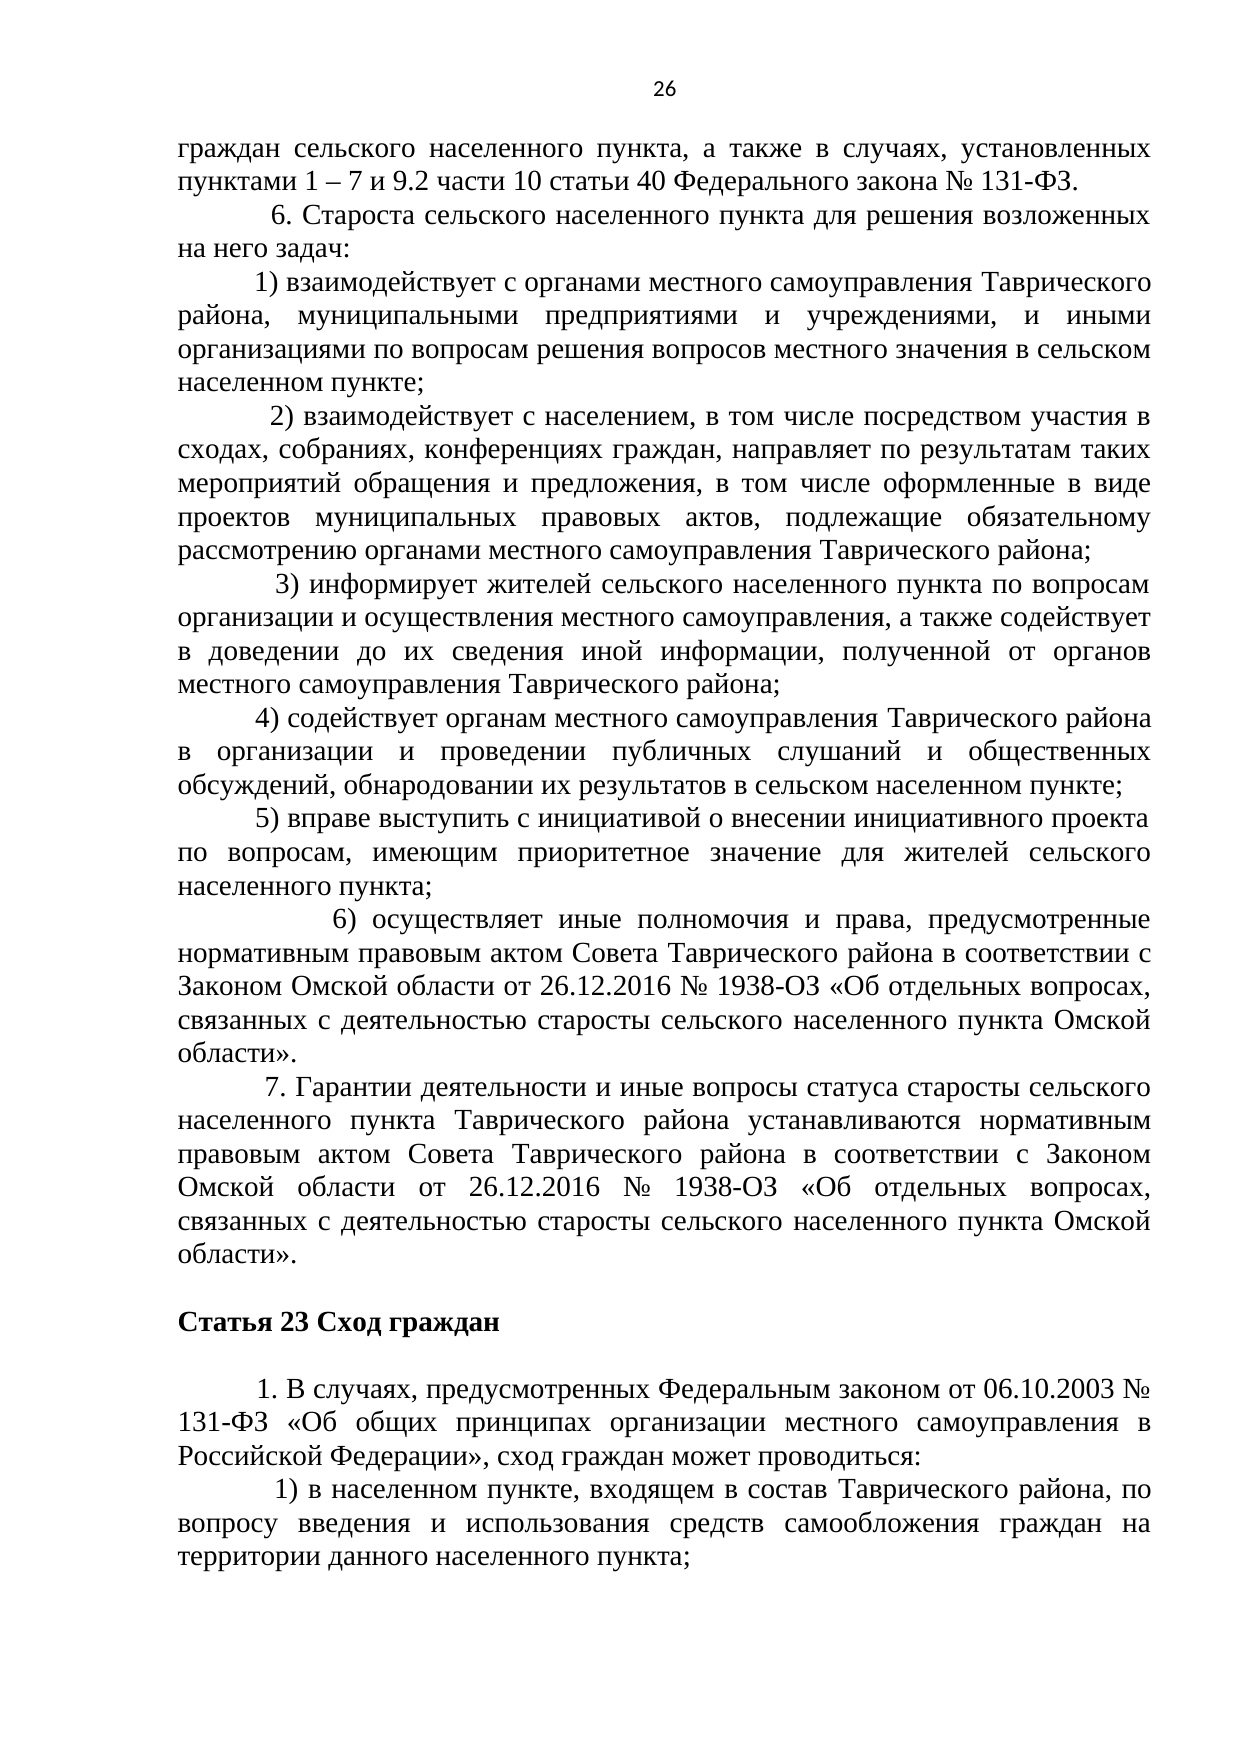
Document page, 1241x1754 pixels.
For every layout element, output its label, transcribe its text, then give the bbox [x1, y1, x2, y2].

text 1) взаимодействует с органами местного самоуправления Таврического района, муниципальными предприятиями и учреждениями, и иными организациями по вопросам решения вопросов местного значения в сельском населенном пункте; [177, 264, 1152, 398]
text 6. Староста сельского населенного пункта для решения возложенных на него задач: [177, 197, 1152, 264]
text 3) информирует жителей сельского населенного пункта по вопросам организации и осуществления местного самоуправления, а также содействует в доведении до их сведения иной информации, полученной от органов местного самоуправления Таврического района; [177, 566, 1152, 700]
text 7. Гарантии деятельности и иные вопросы статуса старосты сельского населенного пункта Таврического района устанавливаются нормативным правовым актом Совета Таврического района в соответствии с Законом Омской области от 26.12.2016 № 1938-ОЗ «Об отдельных вопросах, связанных с деятельностью старосты сельского населенного пункта Омской области». [177, 1069, 1152, 1270]
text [177, 130, 1152, 197]
text 1) в населенном пункте, входящем в состав Таврического района, по вопросу введения и использования средств самообложения граждан на территории данного населенного пункта; [177, 1471, 1152, 1572]
text 2) взаимодействует с населением, в том числе посредством участия в сходах, собраниях, конференциях граждан, направляет по результатам таких мероприятий обращения и предложения, в том числе оформленные в виде проектов муниципальных правовых актов, подлежащие обязательному рассмотрению органами местного самоуправления Таврического района; [177, 398, 1152, 566]
text Статья 23 Сход граждан [177, 1304, 1152, 1337]
text 5) вправе выступить с инициативой о внесении инициативного проекта по вопросам, имеющим приоритетное значение для жителей сельского населенного пункта; [177, 801, 1152, 901]
text 4) содействует органам местного самоуправления Таврического района в организации и проведении публичных слушаний и общественных обсуждений, обнародовании их результатов в сельском населенном пункте; [177, 700, 1152, 801]
text 1. В случаях, предусмотренных Федеральным законом от 06.10.2003 № 131-ФЗ «Об общих принципах организации местного самоуправления в Российской Федерации», сход граждан может проводиться: [177, 1371, 1152, 1471]
text 6) осуществляет иные полномочия и права, предусмотренные нормативным правовым актом Совета Таврического района в соответствии с Законом Омской области от 26.12.2016 № 1938-ОЗ «Об отдельных вопросах, связанных с деятельностью старосты сельского населенного пункта Омской области». [177, 901, 1152, 1069]
